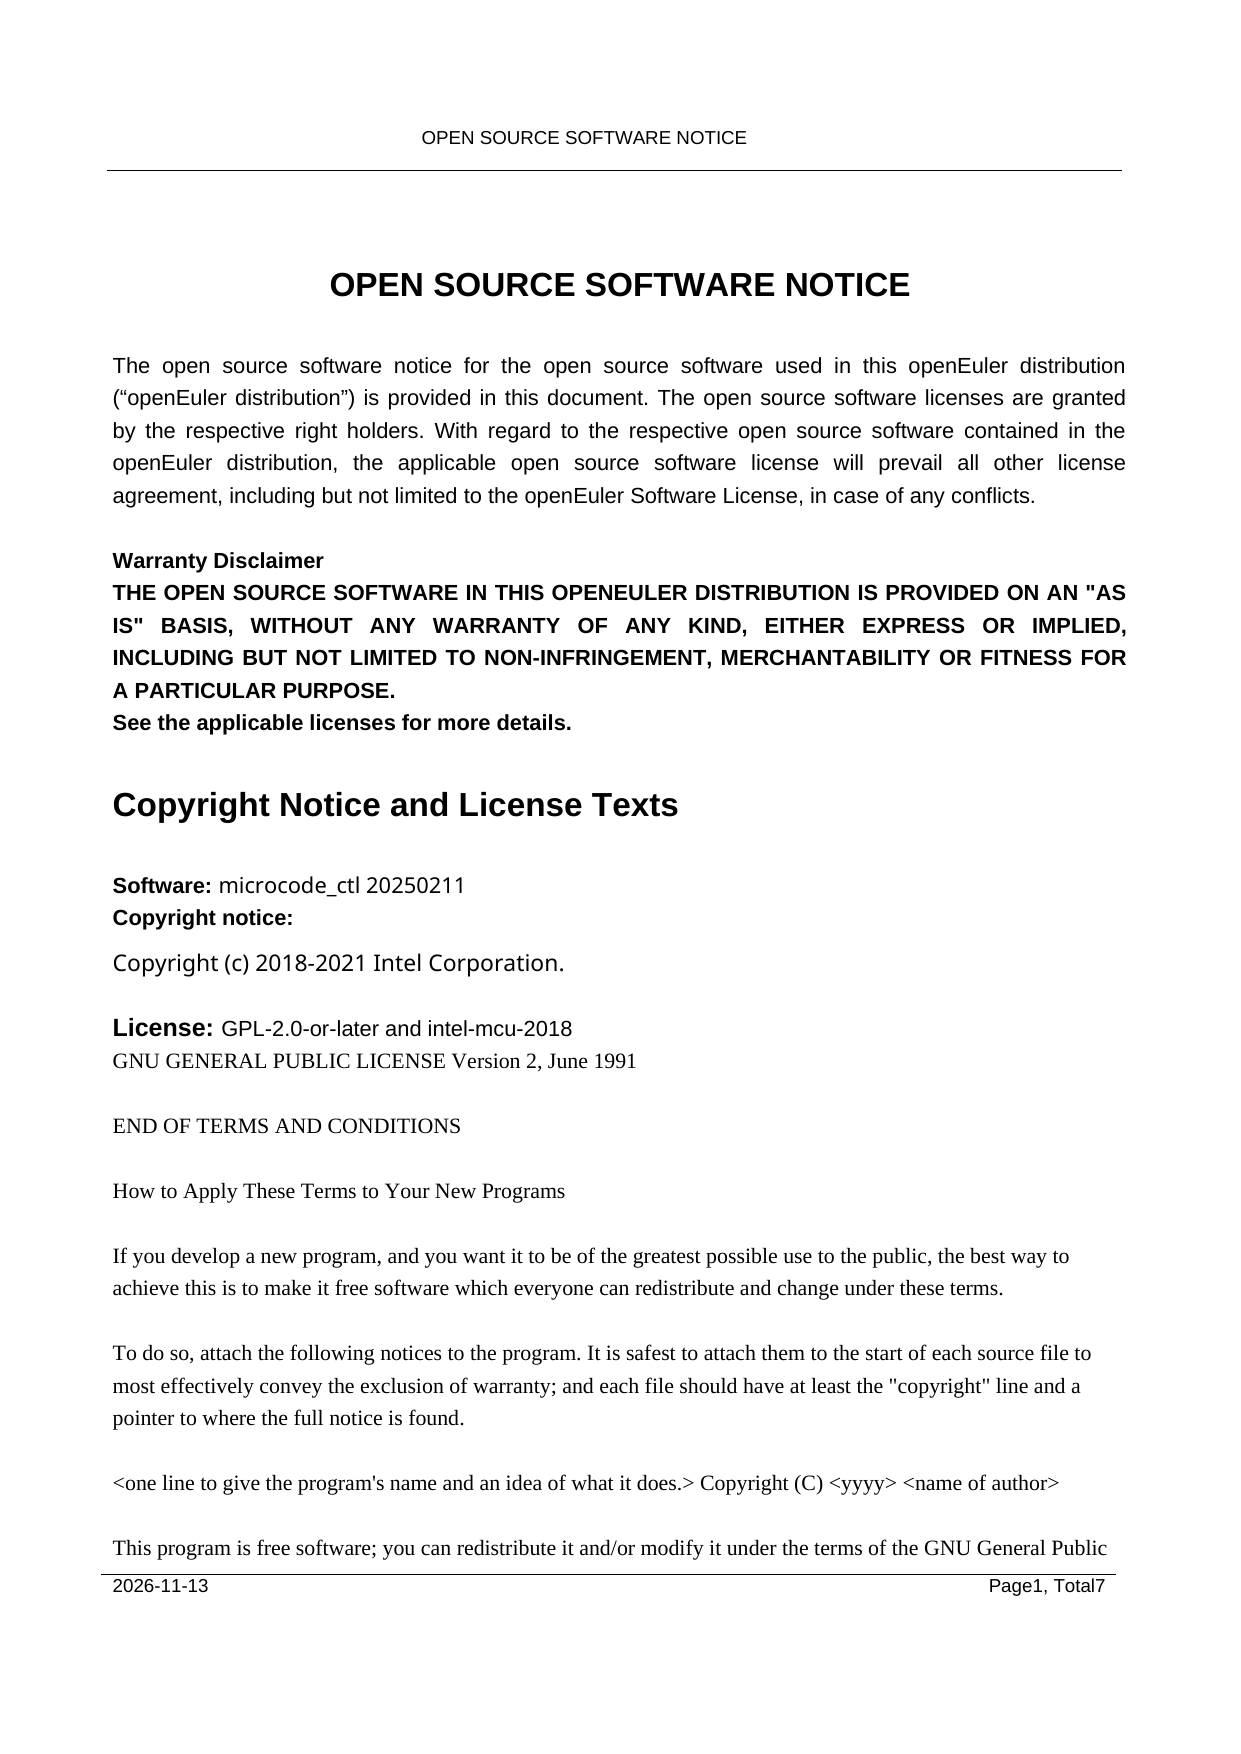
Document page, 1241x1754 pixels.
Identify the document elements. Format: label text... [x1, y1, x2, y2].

text Warranty Disclaimer [112, 544, 1128, 576]
text Copyright (c) 2018-2021 Intel Corporation. [112, 947, 1128, 1012]
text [112, 1044, 1128, 1564]
text License: GPL-2.0-or-later and intel-mcu-2018 [112, 1012, 1128, 1044]
text Copyright notice: [112, 901, 1128, 934]
text THE OPEN SOURCE SOFTWARE IN THIS OPENEULER DISTRIBUTION IS PROVIDED ON AN "AS IS" BASIS, WITHOUT ANY WARRANTY OF ANY KIND, EITHER EXPRESS OR IMPLIED, INCLUDING BUT NOT LIMITED TO NON-INFRINGEMENT, MERCHANTABILITY OR FITNESS FOR A PARTICULAR PURPOSE. See the applicable licenses for more details. [112, 576, 1128, 739]
title Software: microcode_ctl 20250211 [112, 869, 1128, 901]
text OPEN SOURCE SOFTWARE NOTICE [112, 251, 1128, 316]
text The open source software notice for the open source software used in this openEuler distribution (“openEuler distribution”) is provided in this document. The open source software licenses are granted by the respective right holders. With regard to the respective open source software contained in the openEuler distribution, the applicable open source software license will prevail all other license agreement, including but not limited to the openEuler Software License, in case of any conflicts. [112, 349, 1128, 511]
text Copyright Notice and License Texts [112, 771, 1128, 836]
